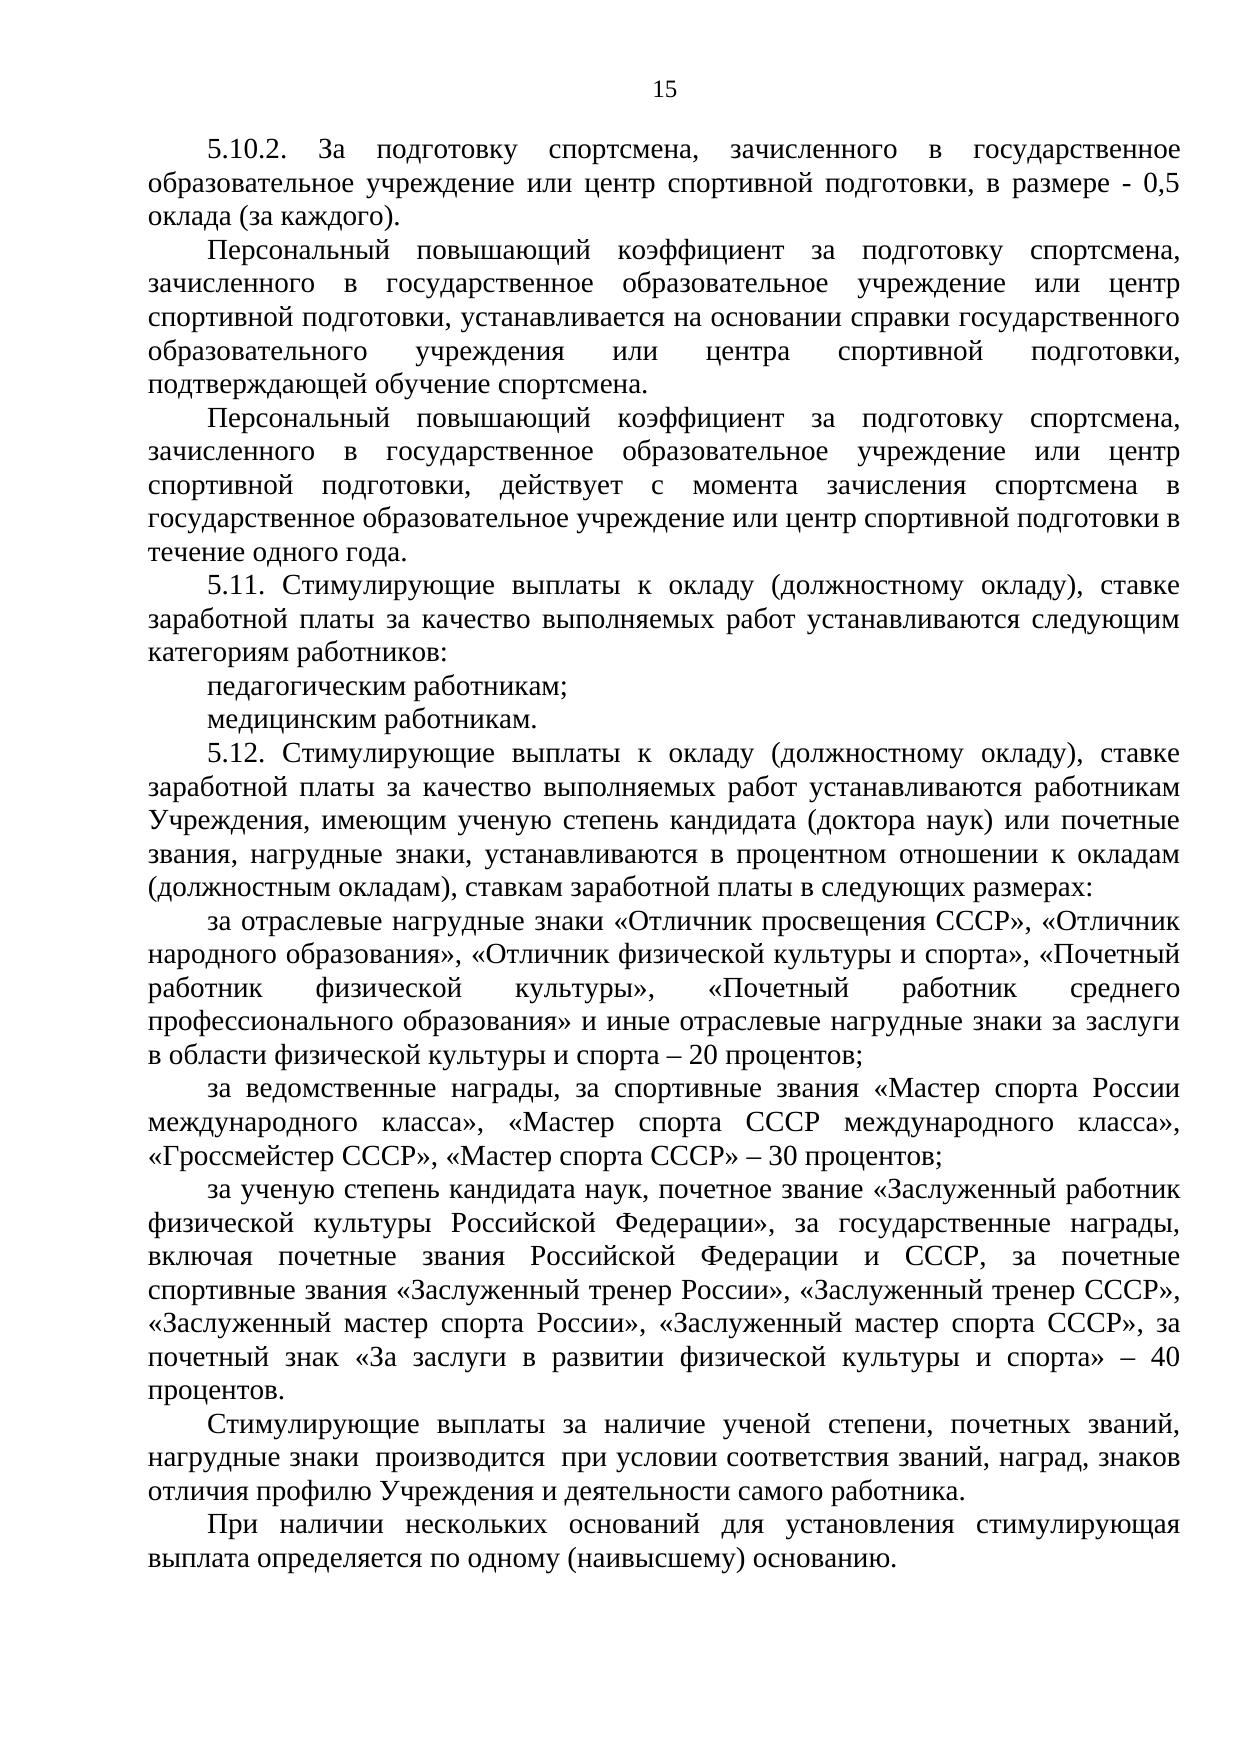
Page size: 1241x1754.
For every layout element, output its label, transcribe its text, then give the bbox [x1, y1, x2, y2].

text 5.10.2. За подготовку спортсмена, зачисленного в государственное образовательное учреждение или центр спортивной подготовки, в размере - 0,5 оклада (за каждого). [148, 131, 1181, 232]
text за отраслевые нагрудные знаки «Отличник просвещения СССР», «Отличник народного образования», «Отличник физической культуры и спорта», «Почетный работник физической культуры», «Почетный работник среднего профессионального образования» и иные отраслевые нагрудные знаки за заслуги в области физической культуры и спорта – 20 процентов; [148, 903, 1181, 1071]
text за ученую степень кандидата наук, почетное звание «Заслуженный работник физической культуры Российской Федерации», за государственные награды, включая почетные звания Российской Федерации и СССР, за почетные спортивные звания «Заслуженный тренер России», «Заслуженный тренер СССР», «Заслуженный мастер спорта России», «Заслуженный мастер спорта СССР», за почетный знак «За заслуги в развитии физической культуры и спорта» – 40 процентов. [148, 1171, 1181, 1406]
text за ведомственные награды, за спортивные звания «Мастер спорта России международного класса», «Мастер спорта СССР международного класса», «Гроссмейстер СССР», «Мастер спорта СССР» – 30 процентов; [148, 1071, 1181, 1171]
text Персональный повышающий коэффициент за подготовку спортсмена, зачисленного в государственное образовательное учреждение или центр спортивной подготовки, действует с момента зачисления спортсмена в государственное образовательное учреждение или центр спортивной подготовки в течение одного года. [148, 400, 1181, 567]
text педагогическим работникам; [148, 668, 1181, 702]
text При наличии нескольких оснований для установления стимулирующая выплата определяется по одному (наивысшему) основанию. [148, 1507, 1181, 1574]
text медицинским работникам. [148, 702, 1181, 735]
text 5.11. Стимулирующие выплаты к окладу (должностному окладу), ставке заработной платы за качество выполняемых работ устанавливаются следующим категориям работников: [148, 567, 1181, 668]
text Персональный повышающий коэффициент за подготовку спортсмена, зачисленного в государственное образовательное учреждение или центр спортивной подготовки, устанавливается на основании справки государственного образовательного учреждения или центра спортивной подготовки, подтверждающей обучение спортсмена. [148, 232, 1181, 400]
text 5.12. Стимулирующие выплаты к окладу (должностному окладу), ставке заработной платы за качество выполняемых работ устанавливаются работникам Учреждения, имеющим ученую степень кандидата (доктора наук) или почетные звания, нагрудные знаки, устанавливаются в процентном отношении к окладам (должностным окладам), ставкам заработной платы в следующих размерах: [148, 735, 1181, 903]
text Стимулирующие выплаты за наличие ученой степени, почетных званий, нагрудные знаки производится при условии соответствия званий, наград, знаков отличия профилю Учреждения и деятельности самого работника. [148, 1406, 1181, 1507]
